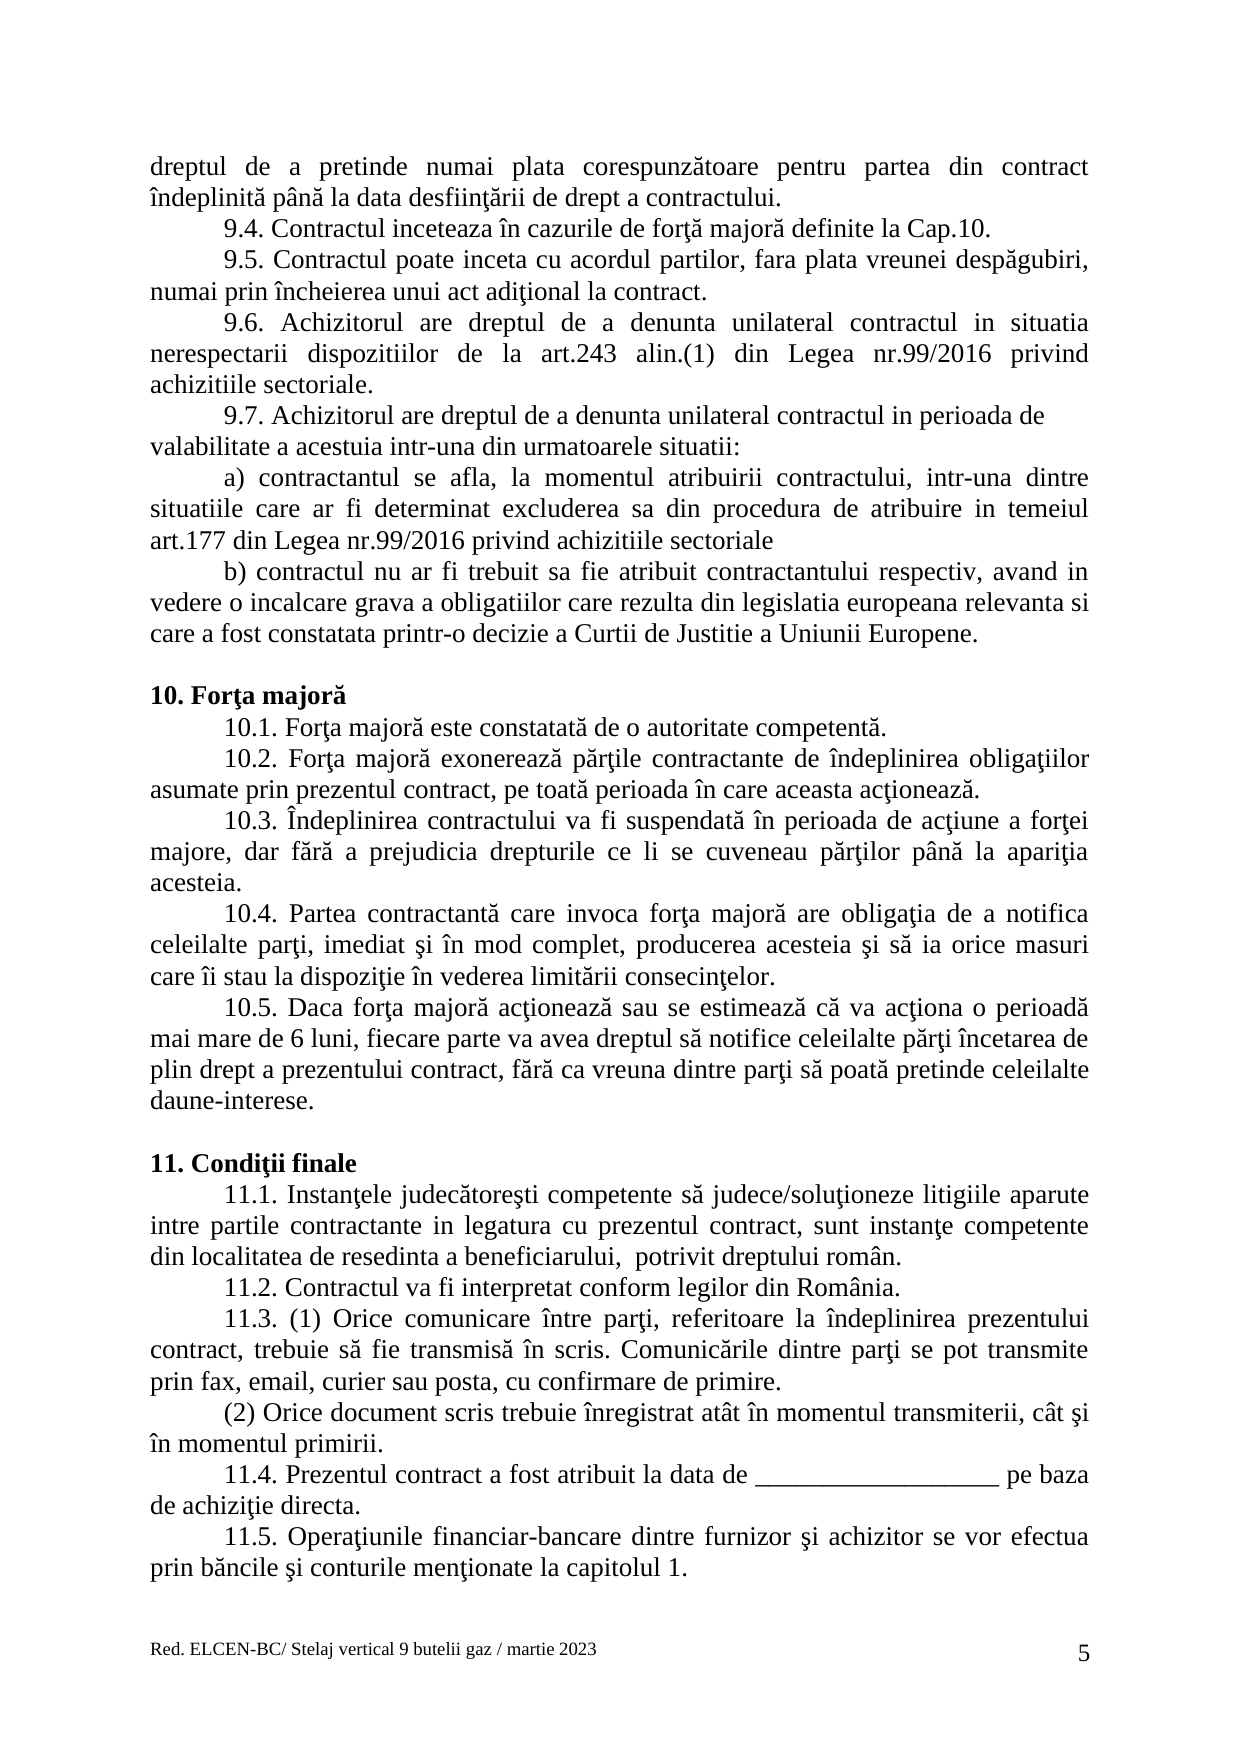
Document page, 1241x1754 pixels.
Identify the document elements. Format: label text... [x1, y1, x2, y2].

text 10. Forţa majoră [150, 679, 1090, 711]
text 9.4. Contractul inceteaza în cazurile de forţă majoră definite la Cap.10. [150, 212, 1090, 243]
text 10.5. Daca forţa majoră acţionează sau se estimează că va acţiona o perioadă mai mare de 6 luni, fiecare parte va avea dreptul să notifice celeilalte părţi încetarea de plin drept a prezentului contract, fără ca vreuna dintre parţi să poată pretinde celeilalte daune-interese. [150, 991, 1090, 1116]
text 10.2. Forţa majoră exonerează părţile contractante de îndeplinirea obligaţiilor asumate prin prezentul contract, pe toată perioada în care aceasta acţionează. [150, 742, 1090, 804]
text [150, 150, 1090, 212]
text 11.3. (1) Orice comunicare între parţi, referitoare la îndeplinirea prezentului contract, trebuie să fie transmisă în scris. Comunicările dintre parţi se pot transmite prin fax, email, curier sau posta, cu confirmare de primire. [150, 1302, 1090, 1396]
text 11.4. Prezentul contract a fost atribuit la data de __________________ pe baza de achiziţie directa. [150, 1458, 1090, 1520]
text 11. Condiţii finale [150, 1147, 1090, 1178]
text (2) Orice document scris trebuie înregistrat atât în momentul transmiterii, cât şi în momentul primirii. [150, 1396, 1090, 1458]
text 11.2. Contractul va fi interpretat conform legilor din România. [150, 1271, 1090, 1302]
text 11.5. Operaţiunile financiar-bancare dintre furnizor şi achizitor se vor efectua prin băncile şi conturile menţionate la capitolul 1. [150, 1520, 1090, 1583]
text 9.7. Achizitorul are dreptul de a denunta unilateral contractul in perioada de [150, 399, 1090, 430]
text 11.1. Instanţele judecătoreşti competente să judece/soluţioneze litigiile aparute intre partile contractante in legatura cu prezentul contract, sunt instanţe competente din localitatea de resedinta a beneficiarului, potrivit dreptului român. [150, 1178, 1090, 1271]
text 10.4. Partea contractantă care invoca forţa majoră are obligaţia de a notifica celeilalte parţi, imediat şi în mod complet, producerea acesteia şi să ia orice masuri care îi stau la dispoziţie în vederea limitării consecinţelor. [150, 897, 1090, 991]
text b) contractul nu ar fi trebuit sa fie atribuit contractantului respectiv, avand in vedere o incalcare grava a obligatiilor care rezulta din legislatia europeana relevanta si care a fost constatata printr-o decizie a Curtii de Justitie a Uniunii Europene. [150, 555, 1090, 648]
text 10.1. Forţa majoră este constatată de o autoritate competentă. [150, 711, 1090, 742]
text valabilitate a acestuia intr-una din urmatoarele situatii: [150, 430, 1090, 461]
text 9.6. Achizitorul are dreptul de a denunta unilateral contractul in situatia nerespectarii dispozitiilor de la art.243 alin.(1) din Legea nr.99/2016 privind achizitiile sectoriale. [150, 306, 1090, 399]
text 10.3. Îndeplinirea contractului va fi suspendată în perioada de acţiune a forţei majore, dar fără a prejudicia drepturile ce li se cuveneau părţilor până la apariţia acesteia. [150, 804, 1090, 897]
text 9.5. Contractul poate inceta cu acordul partilor, fara plata vreunei despăgubiri, numai prin încheierea unui act adiţional la contract. [150, 243, 1090, 306]
text a) contractantul se afla, la momentul atribuirii contractului, intr-una dintre situatiile care ar fi determinat excluderea sa din procedura de atribuire in temeiul art.177 din Legea nr.99/2016 privind achizitiile sectoriale [150, 461, 1090, 555]
